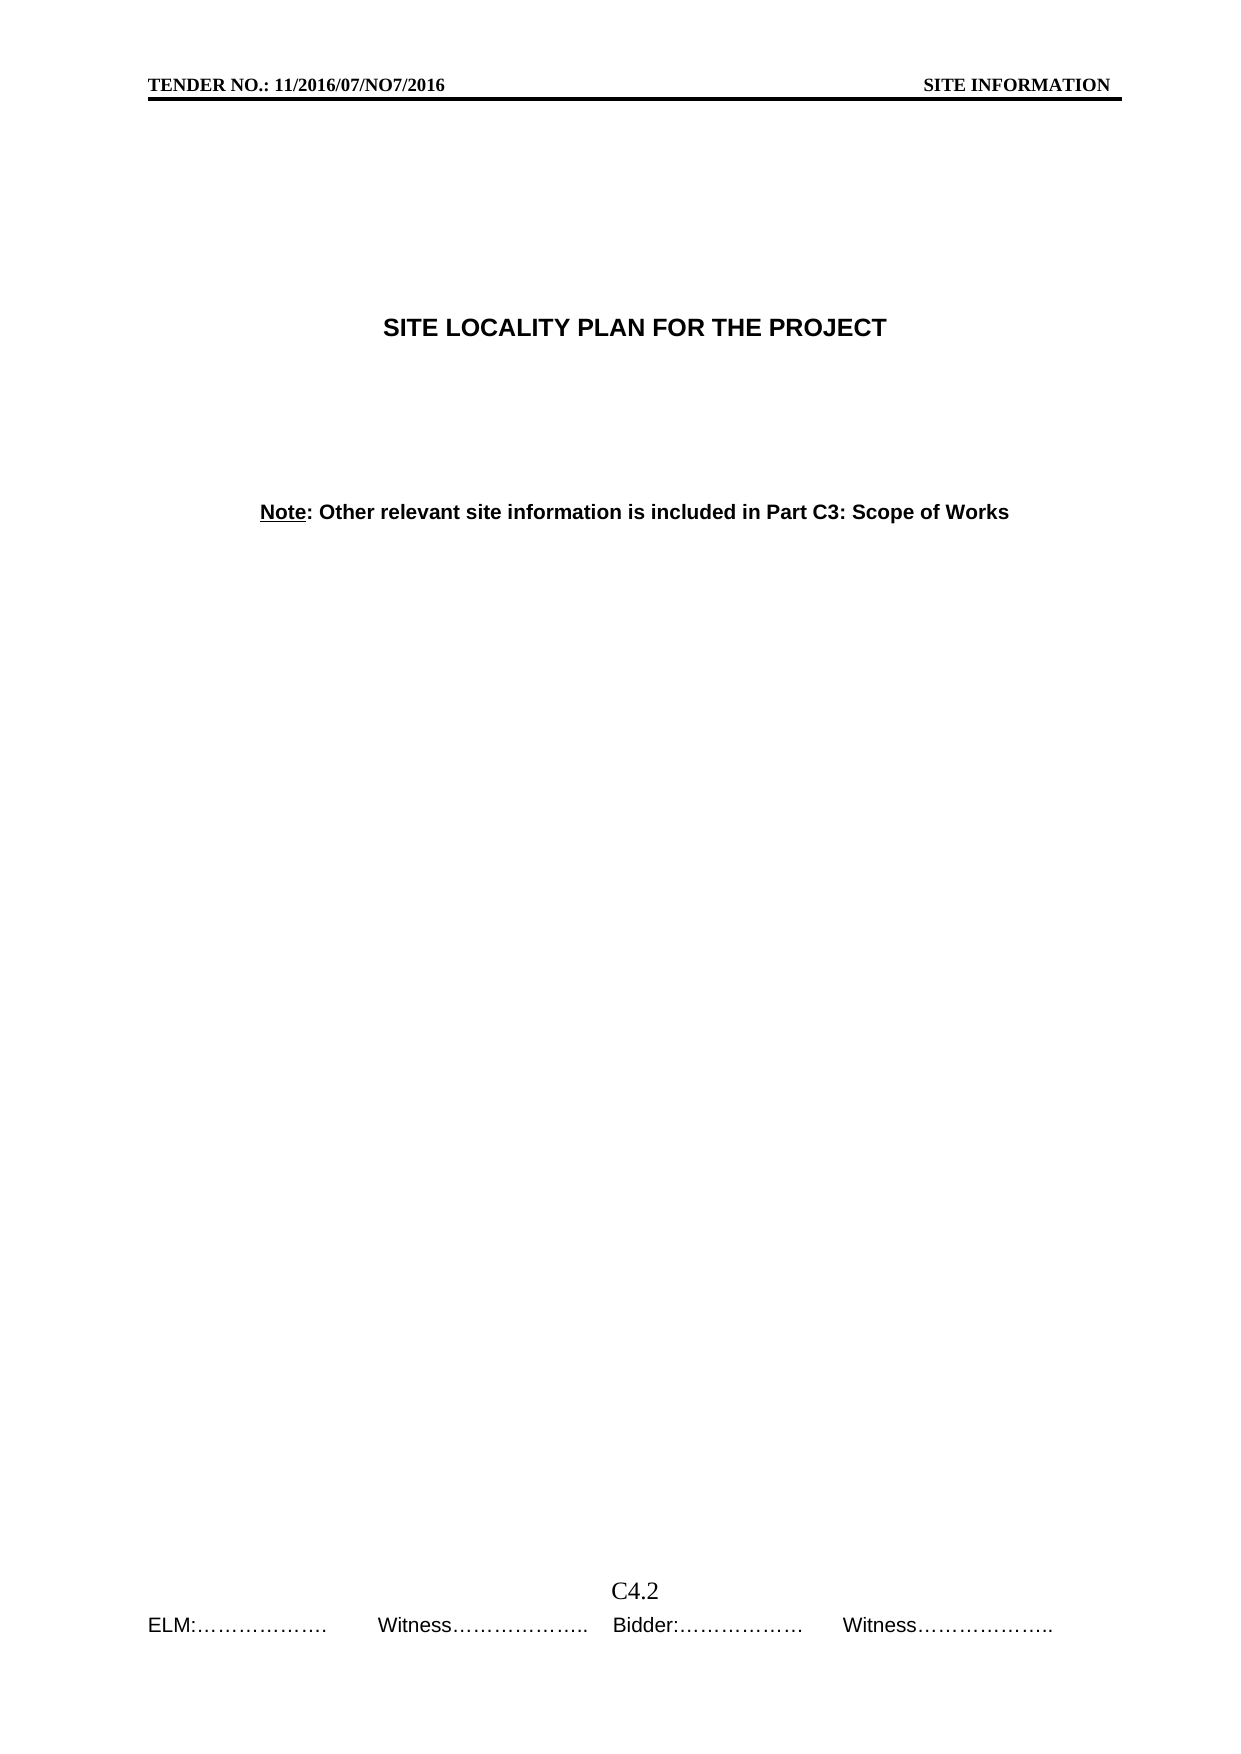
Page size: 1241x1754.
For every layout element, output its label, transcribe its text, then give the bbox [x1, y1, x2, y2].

text SITE LOCALITY PLAN FOR THE PROJECT [148, 313, 1122, 341]
text Note: Other relevant site information is included in Part C3: Scope of Works [148, 500, 1122, 524]
